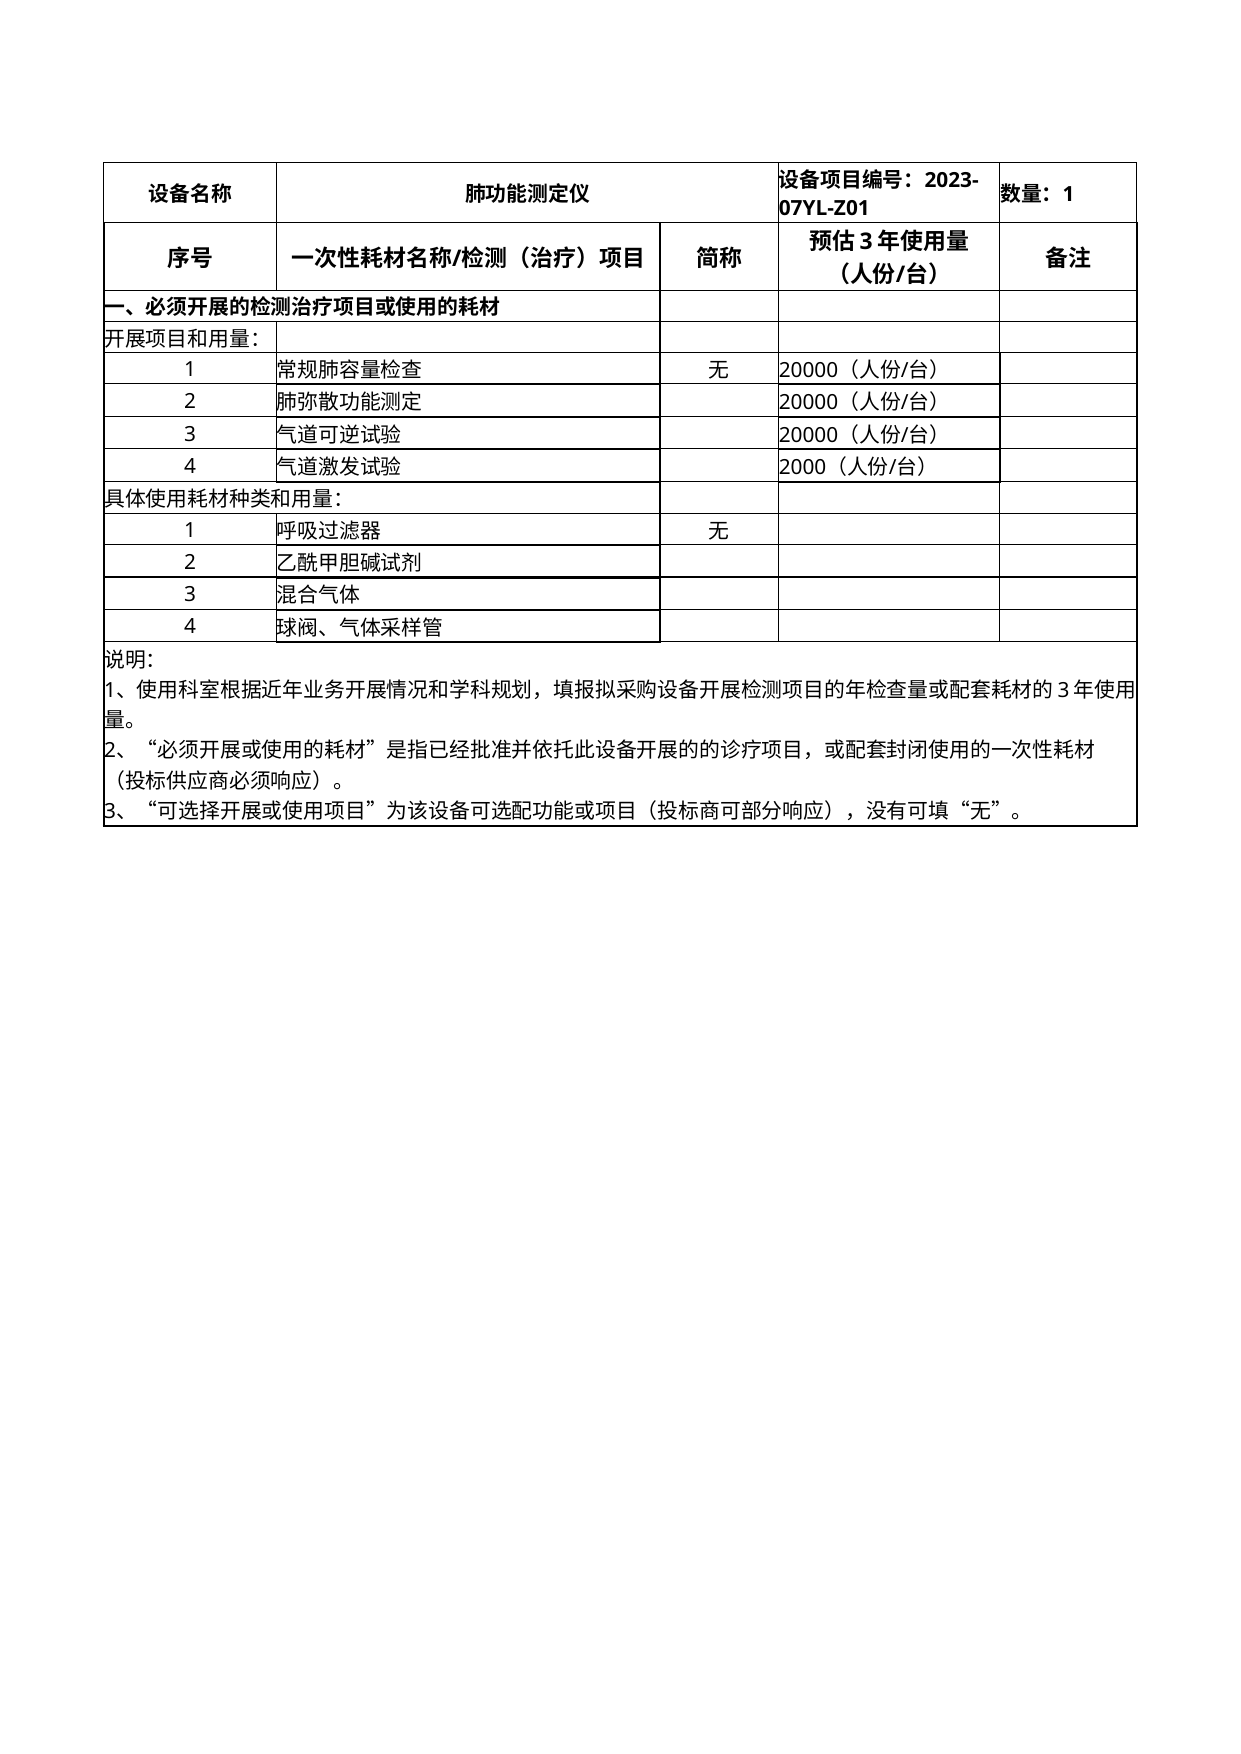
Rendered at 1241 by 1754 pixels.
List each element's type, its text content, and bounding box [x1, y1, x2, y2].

table_cell 具体使用耗材种类和用量： [105, 482, 659, 513]
table_cell 设备名称 [104, 163, 276, 222]
table_cell [779, 514, 999, 544]
table_cell [1001, 449, 1136, 481]
table_cell [661, 482, 778, 513]
table_cell 无 [661, 514, 778, 544]
table_cell 2 [105, 545, 276, 576]
table_cell [779, 291, 999, 321]
table_cell 20000（人份/台） [779, 385, 999, 416]
table_cell 无 [661, 353, 778, 383]
table_cell 乙酰甲胆碱试剂 [277, 546, 659, 576]
table_cell 气道激发试验 [277, 450, 659, 481]
table_cell [779, 322, 999, 352]
table_cell 预估3年使用量 （人份/台） [779, 223, 999, 289]
table_cell [661, 384, 778, 416]
table_cell 常规肺容量检查 [277, 353, 659, 383]
table_cell 一次性耗材名称/检测（治疗）项目 [277, 223, 659, 289]
table_cell 设备项目编号：2023-07YL-Z01 [779, 163, 999, 222]
table_cell 20000（人份/台） [779, 418, 999, 448]
table_cell 肺功能测定仪 [277, 163, 778, 222]
table_cell [661, 578, 778, 609]
table_cell [1000, 545, 1136, 576]
table_cell [661, 417, 778, 448]
table_cell 混合气体 [277, 579, 659, 609]
table_cell 球阀、气体采样管 [277, 611, 659, 641]
table_cell [1001, 417, 1136, 448]
table_cell [661, 291, 778, 321]
table_cell 开展项目和用量： [105, 322, 276, 352]
table_cell [1000, 514, 1136, 544]
table_cell 1 [105, 353, 276, 383]
table_cell 备注 [1000, 223, 1136, 289]
table_cell 一、必须开展的检测治疗项目或使用的耗材 [105, 291, 659, 321]
table_cell [661, 545, 778, 576]
table_cell 20000（人份/台） [779, 353, 999, 383]
table_cell 说明： 1、使用科室根据近年业务开展情况和学科规划，填报拟采购设备开展检测项目的年检查量或配套耗材的3年使用量。 2、“必须开展或使用的耗材”是指已经批准并依托此设备开展的的诊疗项目，或配套封闭使用的一次性耗材（投标供应商必须响应）。 3、“可选择开展或使用项目”为该设备可选配功能或项目（投标商可部分响应），没有可填“无”。 [105, 642, 1136, 824]
table_cell 2000（人份/台） [779, 450, 999, 481]
table_cell 数量：1 [1000, 163, 1136, 222]
table_cell [661, 449, 778, 481]
table_cell 呼吸过滤器 [277, 514, 659, 544]
table_cell 2 [105, 384, 276, 416]
table_cell [661, 322, 778, 352]
table_cell 肺弥散功能测定 [277, 385, 659, 416]
table_cell 3 [105, 417, 276, 448]
table_cell [1000, 610, 1136, 641]
table_cell [1000, 482, 1136, 513]
table_cell [779, 578, 999, 609]
table_cell [1000, 291, 1136, 321]
table_cell 1 [105, 514, 276, 544]
table_cell 4 [105, 449, 276, 481]
table_cell 3 [105, 578, 276, 609]
table_cell [1000, 322, 1136, 352]
table_cell [277, 322, 659, 352]
table_cell 简称 [661, 223, 778, 289]
table_cell [661, 610, 778, 641]
table_cell [779, 483, 999, 513]
table_cell 气道可逆试验 [277, 418, 659, 448]
table_cell [779, 545, 999, 576]
table_cell [1000, 578, 1136, 609]
table_cell 4 [105, 610, 276, 641]
table_cell [1001, 384, 1136, 416]
table_cell [1001, 353, 1136, 383]
table_cell [779, 610, 999, 641]
table_cell 序号 [105, 223, 276, 289]
